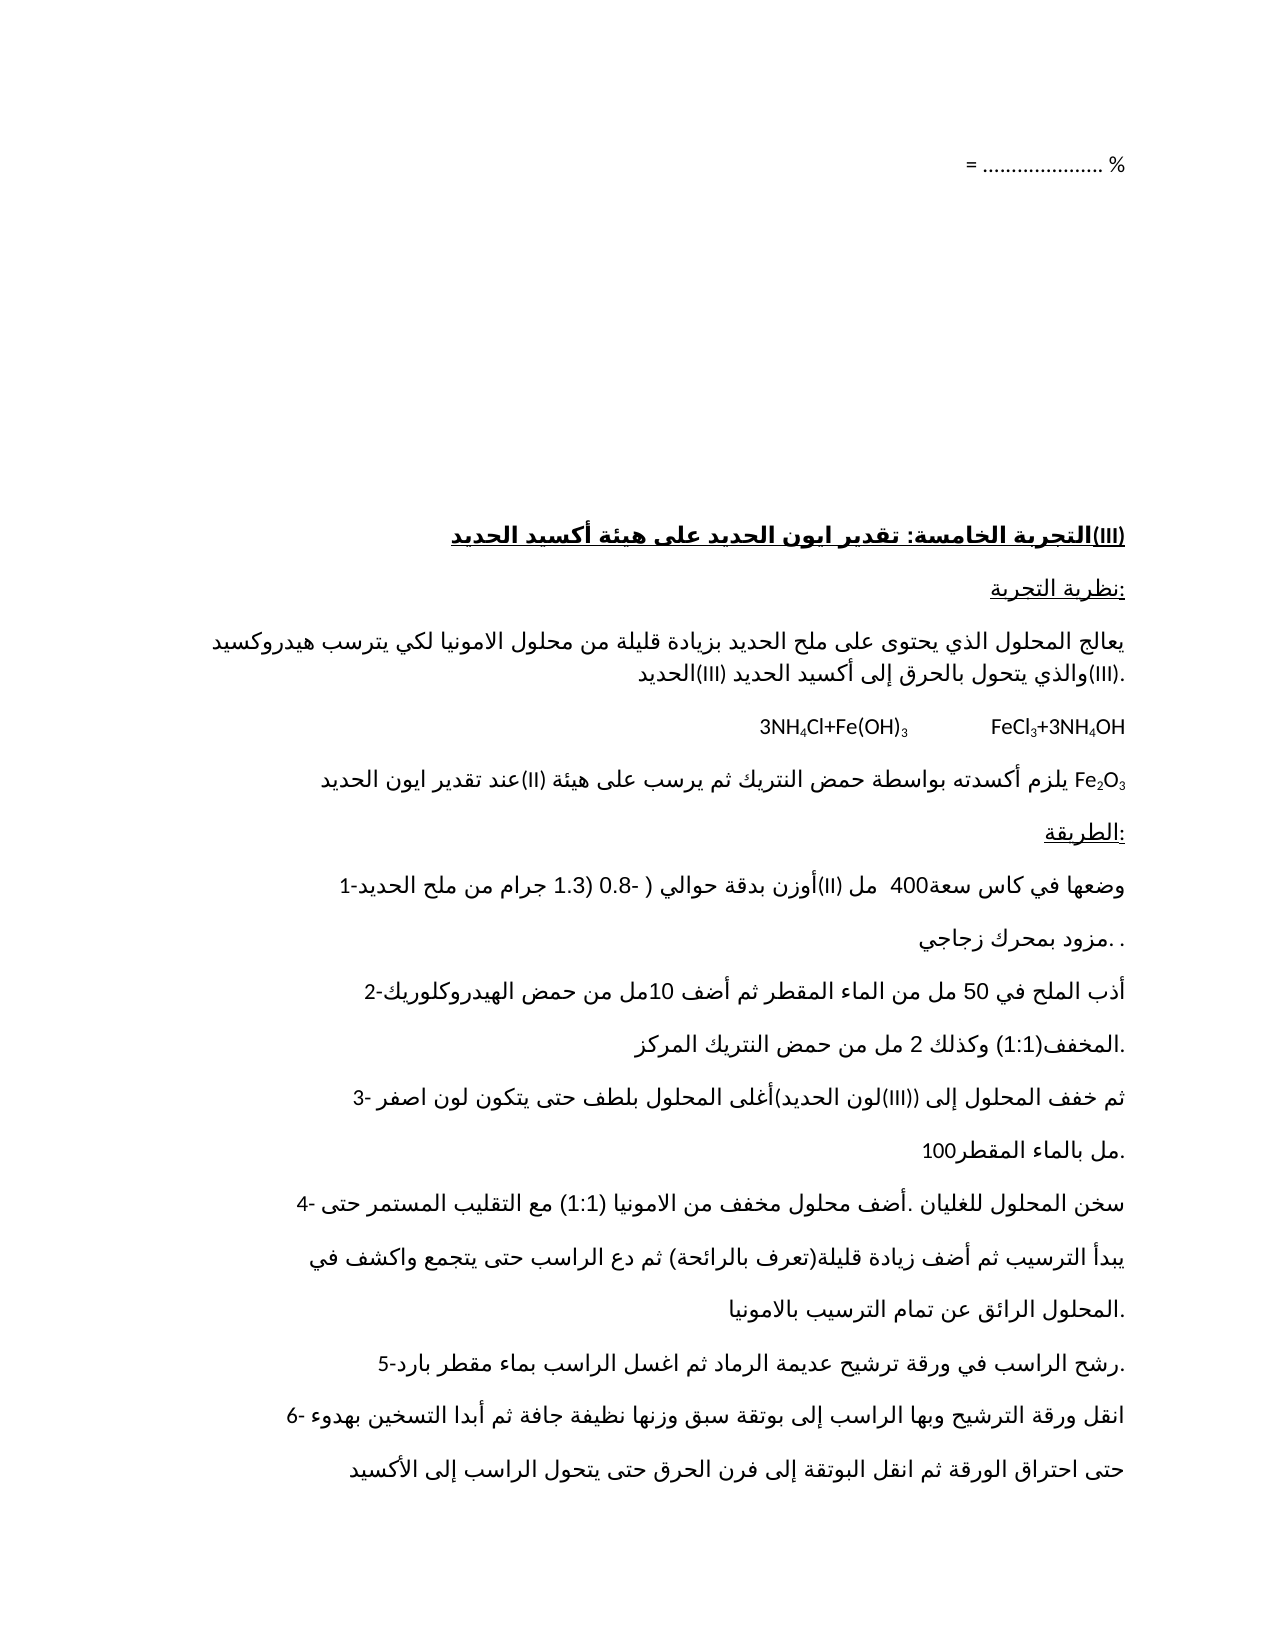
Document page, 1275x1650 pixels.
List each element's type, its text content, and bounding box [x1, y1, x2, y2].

text 6- انقل ورقة الترشيح وبها الراسب إلى بوتقة سبق وزنها نظيفة جافة ثم أبدا التسخين بهدوء [150, 1402, 1125, 1430]
text 5-رشح الراسب في ورقة ترشيح عديمة الرماد ثم اغسل الراسب بماء مقطر بارد. [150, 1349, 1125, 1377]
text المخفف(1:1) وكذلك 2 مل من حمض النتريك المركز. [150, 1031, 1125, 1058]
text 4- سخن المحلول للغليان .أضف محلول مخفف من الامونيا (1:1) مع التقليب المستمر حتى [150, 1189, 1125, 1218]
text التجربة الخامسة: تقدير ايون الحديد على هيئة أكسيد الحديد(III) [150, 521, 1125, 549]
text مزود بمحرك زجاجي. . [150, 924, 1125, 952]
text المحلول الرائق عن تمام الترسيب بالامونيا. [150, 1296, 1125, 1324]
text 2-أذب الملح في 50 مل من الماء المقطر ثم أضف 10مل من حمض الهيدروكلوريك [150, 977, 1125, 1006]
text الطريقة: [150, 818, 1125, 846]
text يعالج المحلول الذي يحتوى على ملح الحديد بزيادة قليلة من محلول الامونيا لكي يترسب هيدروكسيد الحديد(III) والذي يتحول بالحرق إلى أكسيد الحديد(III). [150, 627, 1125, 687]
text = ..................... % [150, 150, 1125, 178]
text حتى احتراق الورقة ثم انقل البوتقة إلى فرن الحرق حتى يتحول الراسب إلى الأكسيد [150, 1455, 1125, 1483]
text عند تقدير ايون الحديد(II) يلزم أكسدته بواسطة حمض النتريك ثم يرسب على هيئة Fe2O3 [150, 765, 1125, 793]
text 3- أغلى المحلول بلطف حتى يتكون لون اصفر(لون الحديد(III)) ثم خفف المحلول إلى [150, 1083, 1125, 1112]
text نظرية التجربة: [150, 574, 1125, 602]
text 3NH4Cl+Fe(OH)3 FeCl3+3NH4OH [150, 712, 1125, 740]
text 100مل بالماء المقطر. [150, 1137, 1125, 1164]
text يبدأ الترسيب ثم أضف زيادة قليلة(تعرف بالرائحة) ثم دع الراسب حتى يتجمع واكشف في [150, 1243, 1125, 1271]
text 1-أوزن بدقة حوالي ( -0.8 (1.3 جرام من ملح الحديد(II) وضعها في كاس سعة400 مل [150, 871, 1125, 899]
